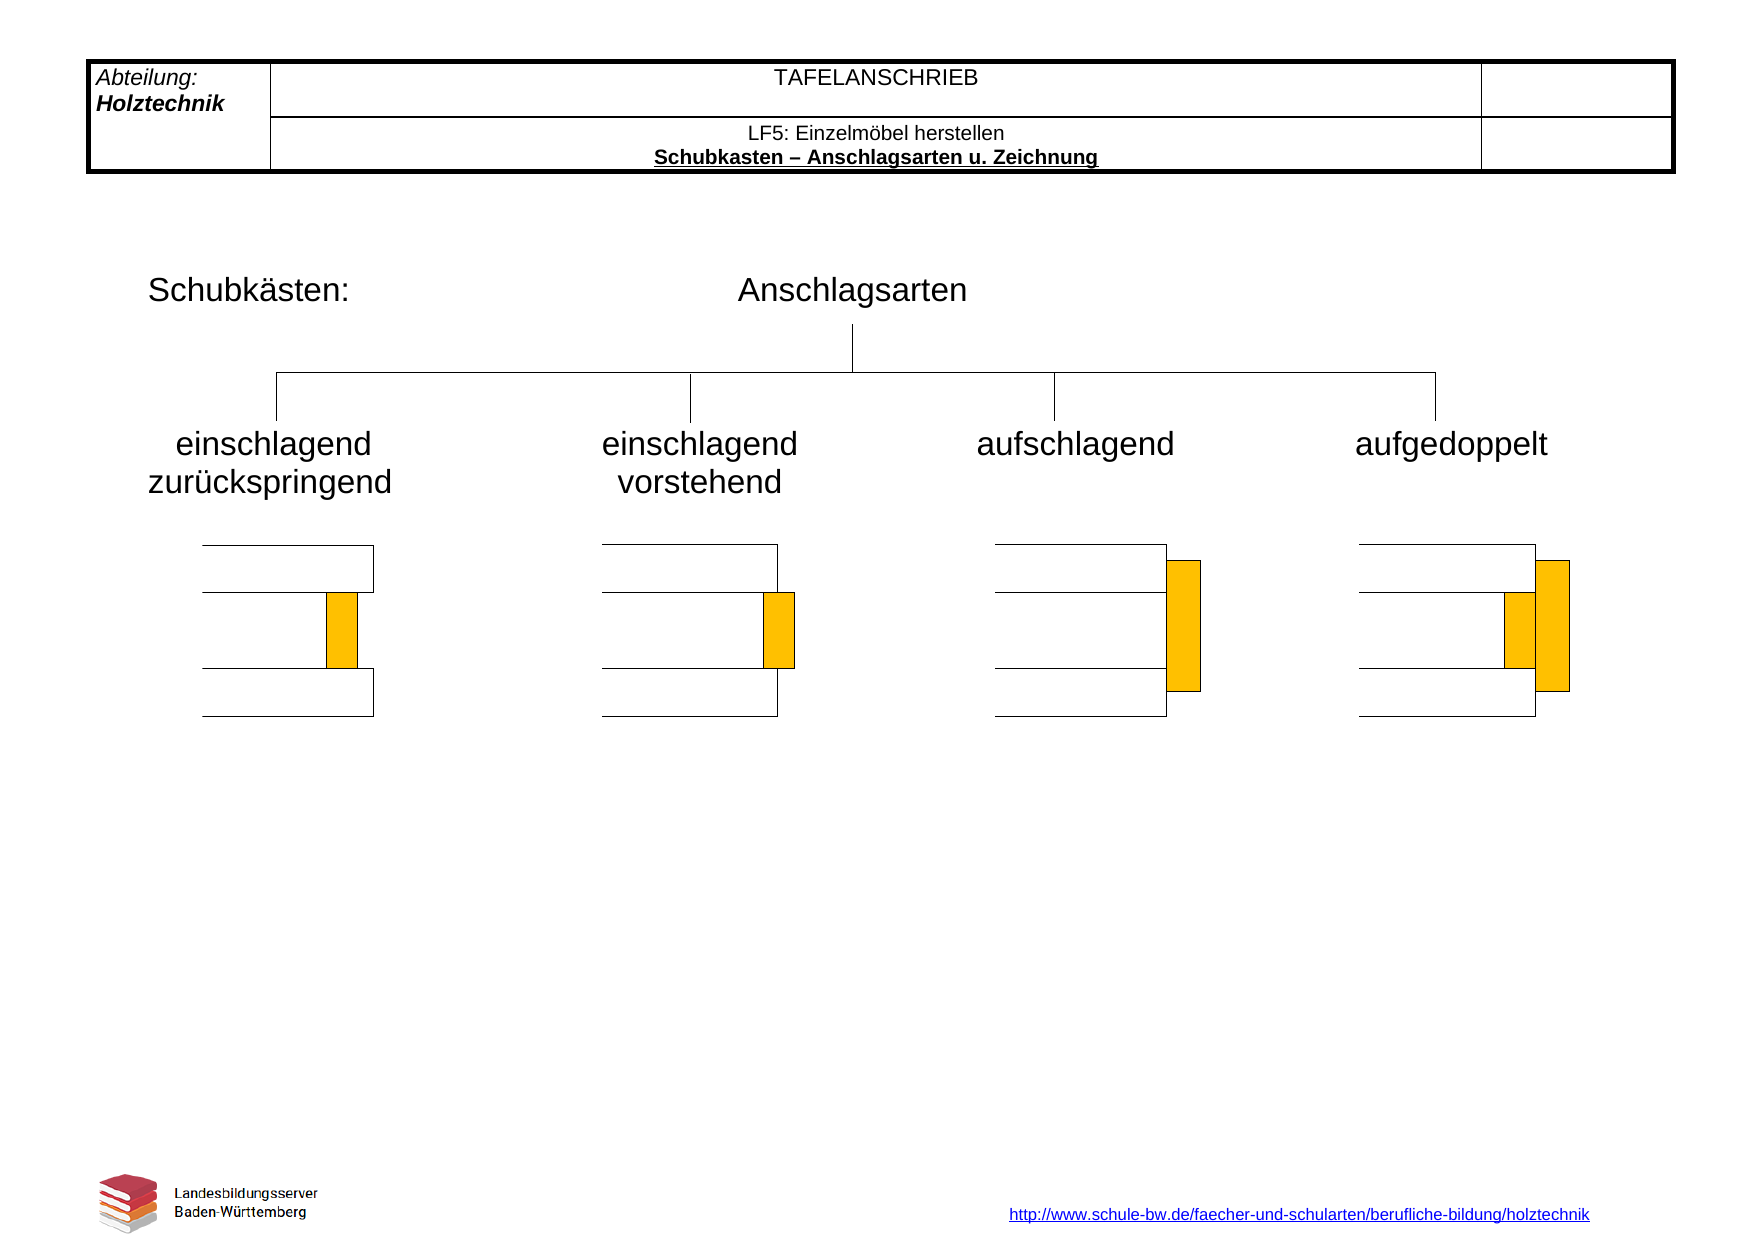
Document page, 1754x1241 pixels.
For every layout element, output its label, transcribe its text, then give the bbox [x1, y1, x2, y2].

table_header aufgedoppelt [1264, 424, 1639, 770]
table_header einschlagend zurückspringend [136, 424, 512, 770]
picture [89, 1162, 328, 1238]
text Schubkästen: Anschlagsarten [148, 270, 1636, 308]
table_header einschlagend vorstehend [512, 424, 888, 770]
table_header aufschlagend [888, 424, 1263, 770]
